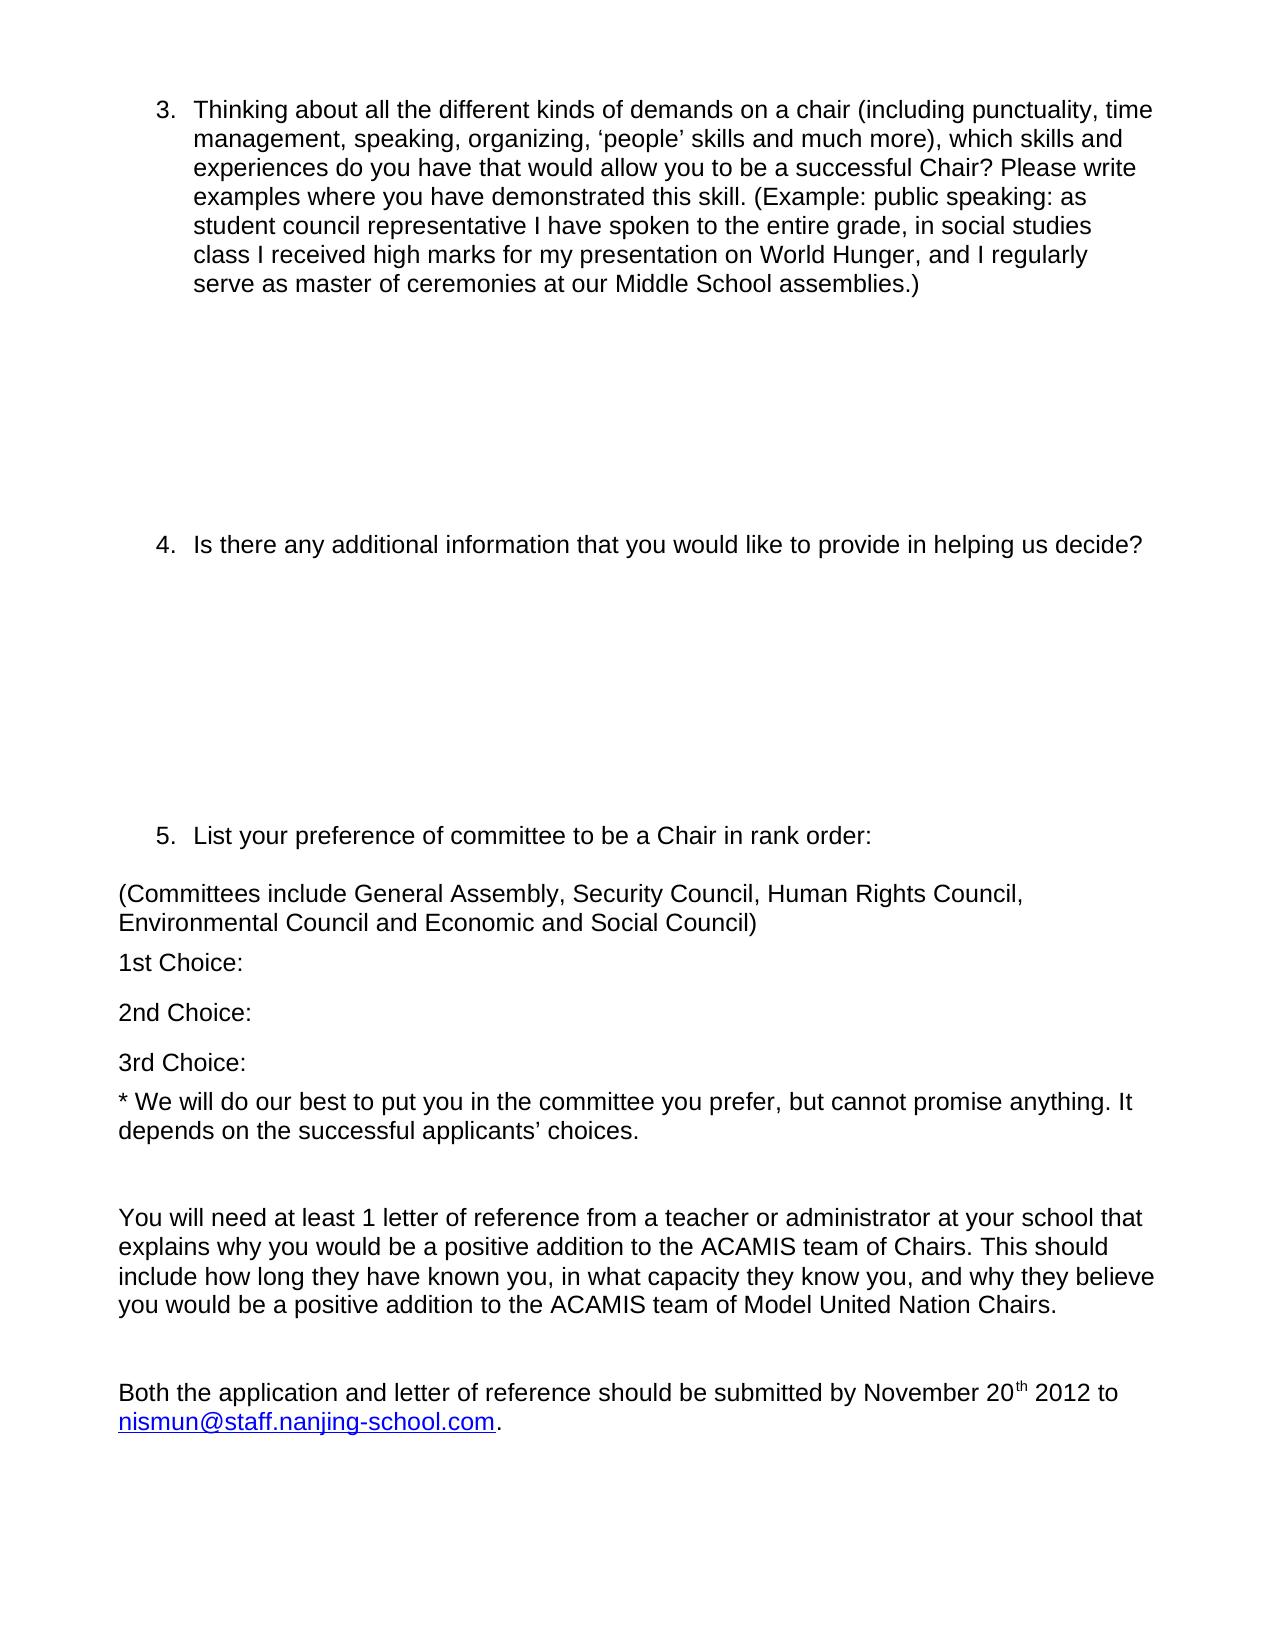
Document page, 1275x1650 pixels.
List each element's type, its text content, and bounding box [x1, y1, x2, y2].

text 2nd Choice: [118, 998, 1157, 1027]
text * We will do our best to put you in the committee you prefer, but cannot promise anything. It depends on the successful applicants’ choices. [118, 1087, 1157, 1145]
list Thinking about all the different kinds of demands on a chair (including punctuality, time management, speaking, organizing, ‘people’ skills and much more), which skills and experiences do you have that would allow you to be a successful Chair? Please write examples where you have demonstrated this skill. (Example: public speaking: as student council representative I have spoken to the entire grade, in social studies class I received high marks for my presentation on World Hunger, and I regularly serve as master of ceremonies at our Middle School assemblies.) [156, 94, 1157, 298]
text 1st Choice: [118, 948, 1157, 977]
text You will need at least 1 letter of reference from a teacher or administrator at your school that explains why you would be a positive addition to the ACAMIS team of Chairs. This should include how long they have known you, in what capacity they know you, and why they believe you would be a positive addition to the ACAMIS team of Model United Nation Chairs. [118, 1203, 1157, 1319]
list List your preference of committee to be a Chair in rank order: [156, 821, 1157, 850]
list Is there any additional information that you would like to provide in helping us decide? [156, 530, 1157, 559]
text Both the application and letter of reference should be submitted by November 20th 2012 to nismun@staff.nanjing-school.com. [118, 1378, 1157, 1436]
text (Committees include General Assembly, Security Council, Human Rights Council, Environmental Council and Economic and Social Council) [118, 879, 1157, 937]
text 3rd Choice: [118, 1047, 1157, 1077]
